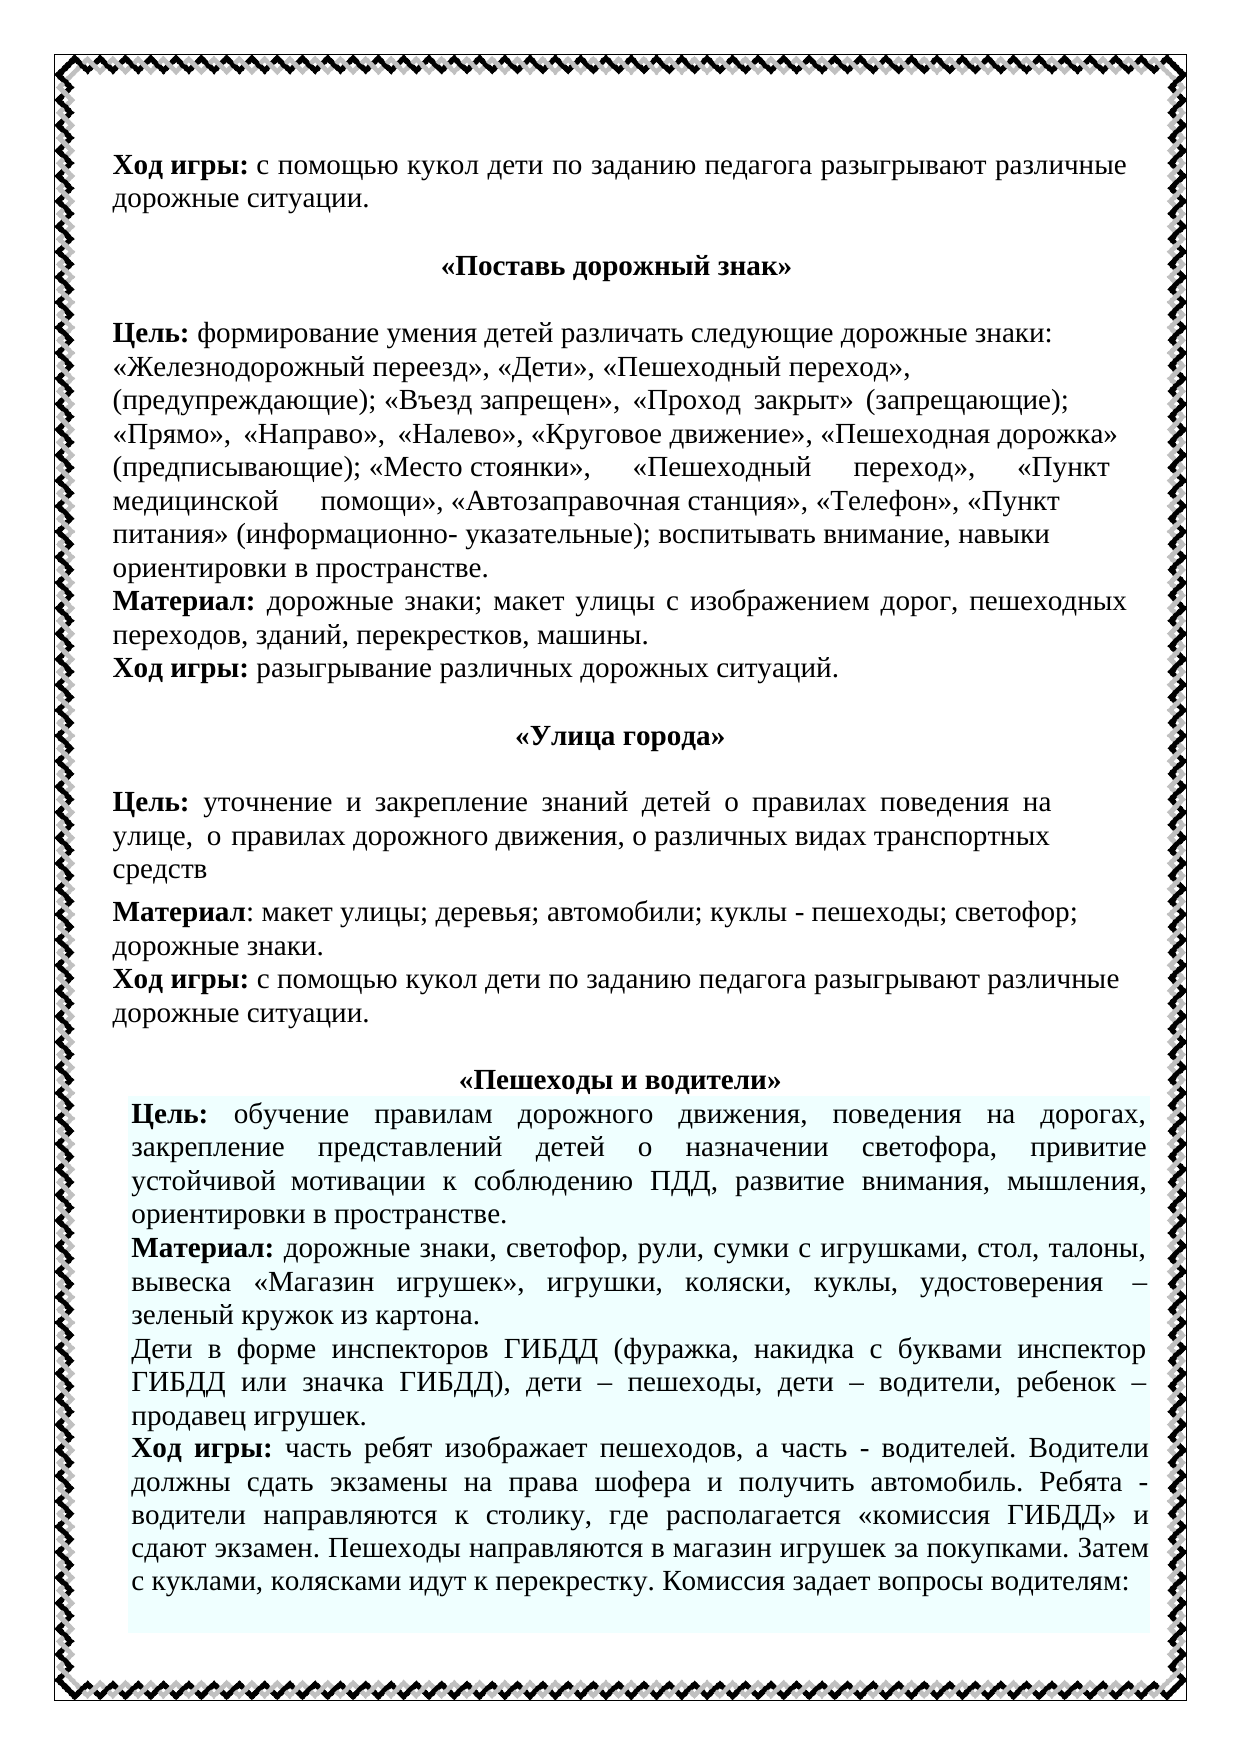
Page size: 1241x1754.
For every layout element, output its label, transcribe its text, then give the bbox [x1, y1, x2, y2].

picture [55, 55, 1186, 1700]
subtitle «Поставь дорожный знак» [135, 248, 1098, 282]
text Материал: дорожные знаки; макет улицы с изображением дорог, пешеходных переходов, зданий, перекрестков, машины. [112, 583, 1128, 651]
subtitle Ход игры: с помощью кукол дети по заданию педагога разыгрывают различные дорожные ситуации. [112, 148, 1142, 214]
text Материал: макет улицы; деревья; автомобили; куклы - пешеходы; светофор; дорожные знаки. [112, 894, 1142, 961]
text Ход игры: с помощью кукол дети по заданию педагога разыгрывают различные дорожные ситуации. [112, 961, 1142, 1028]
text Цель: уточнение и закрепление знаний детей о правилах поведения на улице, о правилах дорожного движения, о различных видах транспортных средств [112, 784, 1142, 885]
text Ход игры: разыгрывание различных дорожных ситуаций. [112, 651, 1142, 684]
subtitle «Пешеходы и водители» [142, 1062, 1098, 1096]
subtitle «Улица города» [142, 718, 1098, 751]
text Цель: формирование умения детей различать следующие дорожные знаки: «Железнодорожный переезд», «Дети», «Пешеходный переход», (предупреждающие); «Въезд запрещен», «Проход закрыт» (запрещающие); «Прямо», «Направо», «Налево», «Круговое движение», «Пешеходная дорожка» (предписывающие); «Место стоянки», «Пешеходный переход», «Пункт медицинской помощи», «Автозаправочная станция», «Телефон», «Пункт питания» (информационно- указательные); воспитывать внимание, навыки ориентировки в пространстве. [112, 315, 1128, 583]
